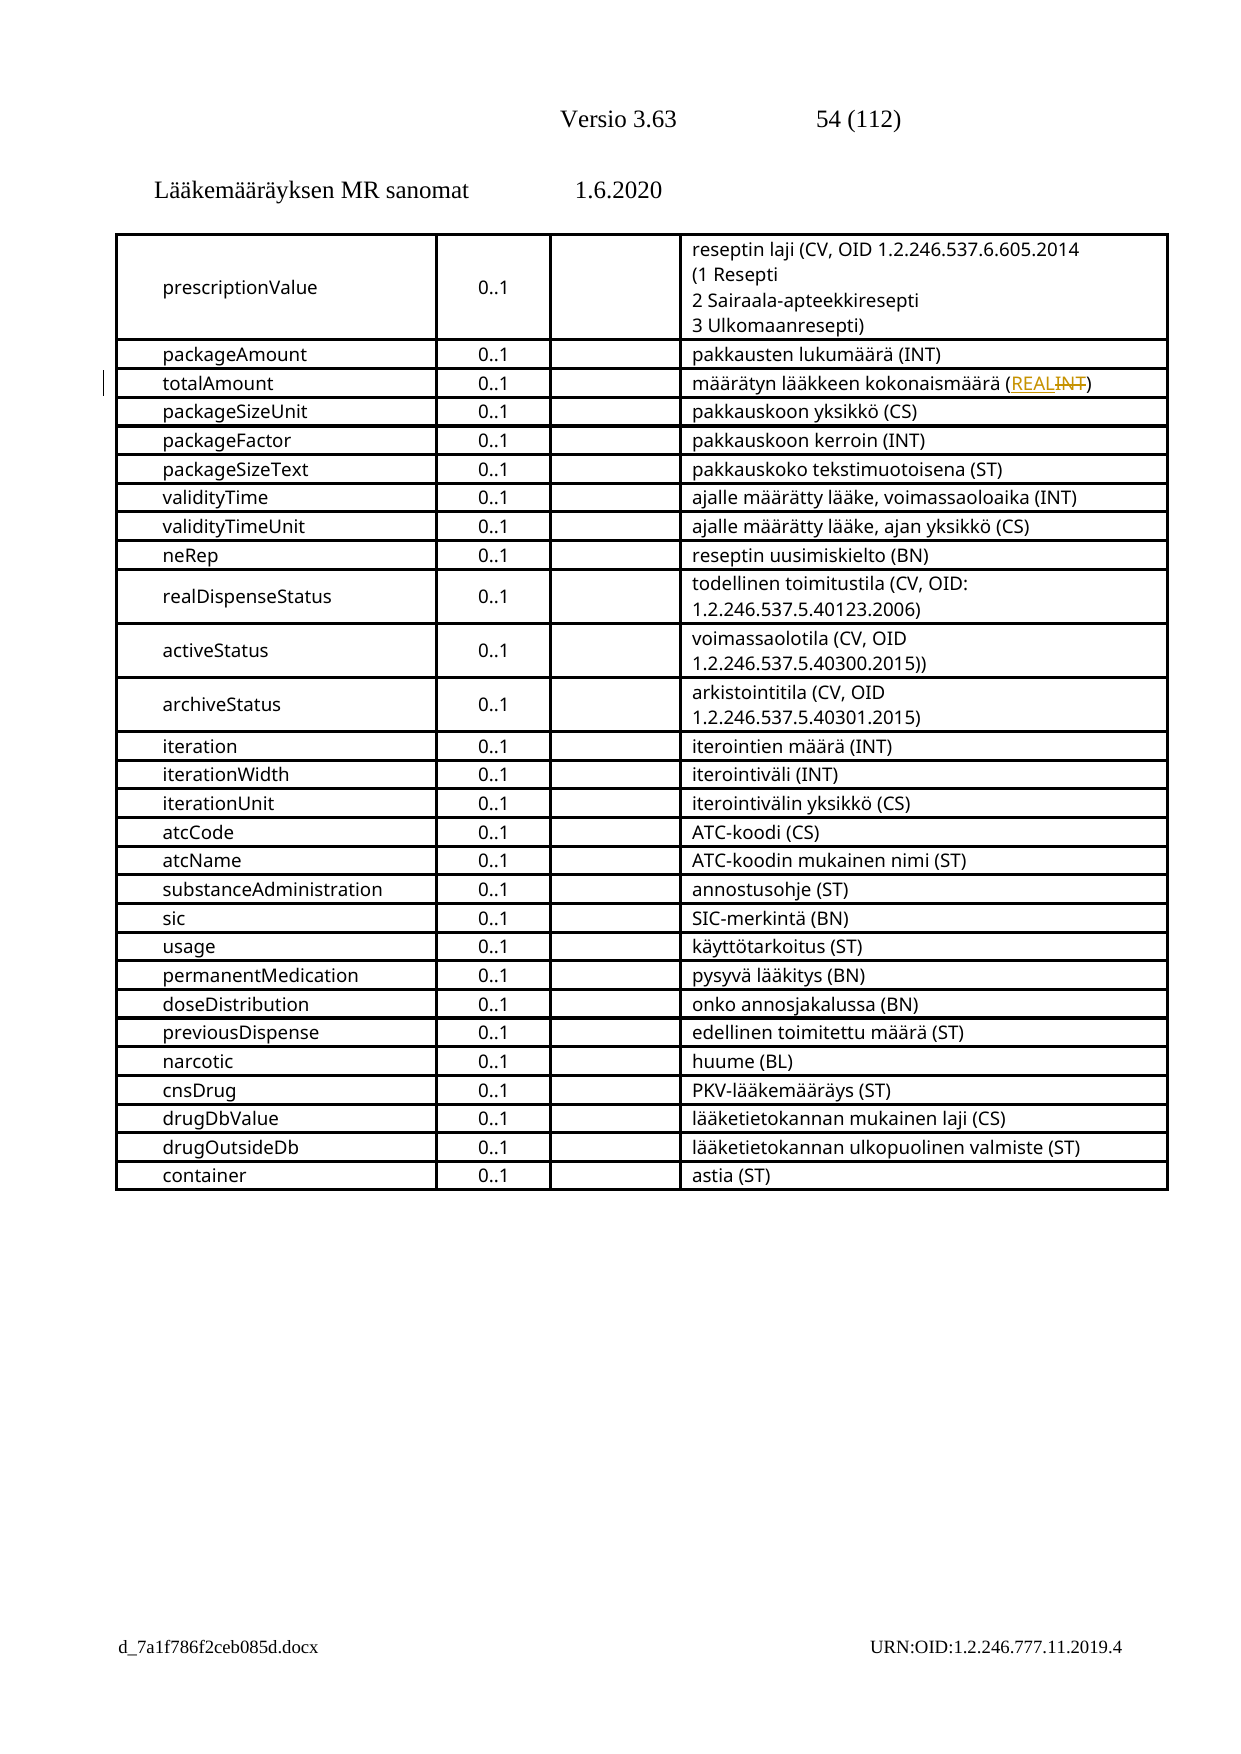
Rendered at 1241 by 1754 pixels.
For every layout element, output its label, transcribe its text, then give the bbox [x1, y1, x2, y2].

table_cell 0..1 [438, 679, 549, 730]
table_cell iterointien määrä (INT) [682, 733, 1166, 759]
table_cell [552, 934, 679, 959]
table_cell [552, 733, 679, 759]
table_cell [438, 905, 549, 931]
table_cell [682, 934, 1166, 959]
table_cell iterointiväli (INT) [682, 762, 1166, 787]
table_cell iteration [118, 733, 435, 759]
table_cell pakkauskoko tekstimuotoisena (ST) [682, 456, 1166, 482]
table_cell [552, 428, 679, 453]
table_cell atcName [118, 848, 435, 873]
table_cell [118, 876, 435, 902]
table_cell [552, 625, 679, 676]
table_cell [552, 370, 679, 396]
table_cell ajalle määrätty lääke, ajan yksikkö (CS) [682, 513, 1166, 539]
table_cell [552, 341, 679, 367]
table_cell voimassaolotila (CV, OID 1.2.246.537.5.40300.2015)) [682, 625, 1166, 676]
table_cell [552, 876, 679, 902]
table_cell neRep [118, 542, 435, 567]
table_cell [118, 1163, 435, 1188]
table_cell [552, 762, 679, 787]
table_cell 0..1 [438, 513, 549, 539]
table_cell määrätyn lääkkeen kokonaismäärä () [682, 370, 1166, 396]
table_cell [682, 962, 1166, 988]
table_cell iterationWidth [118, 762, 435, 787]
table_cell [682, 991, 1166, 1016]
table_cell [552, 679, 679, 730]
table_cell 0..1 [438, 428, 549, 453]
table_cell 0..1 [438, 625, 549, 676]
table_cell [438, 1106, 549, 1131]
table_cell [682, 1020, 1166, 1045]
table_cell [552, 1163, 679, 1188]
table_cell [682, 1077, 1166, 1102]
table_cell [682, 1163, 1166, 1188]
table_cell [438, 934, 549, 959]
table_cell pakkausten lukumäärä (INT) [682, 341, 1166, 367]
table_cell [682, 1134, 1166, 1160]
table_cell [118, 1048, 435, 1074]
table_cell atcCode [118, 819, 435, 844]
table_cell [552, 513, 679, 539]
table_cell [552, 542, 679, 567]
table_cell 0..1 [438, 762, 549, 787]
table_cell totalAmount [118, 370, 435, 396]
table_cell reseptin uusimiskielto (BN) [682, 542, 1166, 567]
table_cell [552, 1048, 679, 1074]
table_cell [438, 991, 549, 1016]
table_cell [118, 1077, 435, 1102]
table_cell activeStatus [118, 625, 435, 676]
table_cell [552, 485, 679, 510]
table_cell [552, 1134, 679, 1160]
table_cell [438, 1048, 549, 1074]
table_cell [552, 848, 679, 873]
table_cell [552, 819, 679, 844]
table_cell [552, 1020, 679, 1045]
table_cell 0..1 [438, 571, 549, 622]
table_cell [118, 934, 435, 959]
table_cell 0..1 [438, 485, 549, 510]
table_cell validityTimeUnit [118, 513, 435, 539]
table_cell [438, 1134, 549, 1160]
table_cell ATC-koodi (CS) [682, 819, 1166, 844]
table_cell pakkauskoon kerroin (INT) [682, 428, 1166, 453]
table_cell 0..1 [438, 456, 549, 482]
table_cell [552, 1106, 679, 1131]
table_cell todellinen toimitustila (CV, OID: 1.2.246.537.5.40123.2006) [682, 571, 1166, 622]
table_cell 0..1 [438, 399, 549, 424]
table_cell pakkauskoon yksikkö (CS) [682, 399, 1166, 424]
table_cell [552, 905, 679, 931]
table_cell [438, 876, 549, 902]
table_cell [552, 456, 679, 482]
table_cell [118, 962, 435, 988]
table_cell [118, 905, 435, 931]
table_cell 0..1 [438, 790, 549, 816]
table_cell archiveStatus [118, 679, 435, 730]
table_cell [552, 399, 679, 424]
table_cell realDispenseStatus [118, 571, 435, 622]
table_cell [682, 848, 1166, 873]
table_cell prescriptionValue [118, 236, 435, 338]
table_cell 0..1 [438, 819, 549, 844]
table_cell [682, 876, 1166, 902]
table_cell packageAmount [118, 341, 435, 367]
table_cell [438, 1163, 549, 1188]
table_cell iterointivälin yksikkö (CS) [682, 790, 1166, 816]
table_cell [552, 790, 679, 816]
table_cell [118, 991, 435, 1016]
table_cell 0..1 [438, 848, 549, 873]
table_cell arkistointitila (CV, OID 1.2.246.537.5.40301.2015) [682, 679, 1166, 730]
table_cell 0..1 [438, 542, 549, 567]
table_cell validityTime [118, 485, 435, 510]
table_cell [552, 236, 679, 338]
table_cell 0..1 [438, 370, 549, 396]
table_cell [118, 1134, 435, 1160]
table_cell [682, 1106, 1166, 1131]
table_cell iterationUnit [118, 790, 435, 816]
table_cell 0..1 [438, 341, 549, 367]
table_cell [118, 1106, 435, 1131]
table_cell packageFactor [118, 428, 435, 453]
table_cell [552, 571, 679, 622]
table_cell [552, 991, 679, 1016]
table_cell ajalle määrätty lääke, voimassaoloaika (INT) [682, 485, 1166, 510]
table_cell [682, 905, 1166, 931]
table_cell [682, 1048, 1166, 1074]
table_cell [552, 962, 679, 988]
table_cell packageSizeText [118, 456, 435, 482]
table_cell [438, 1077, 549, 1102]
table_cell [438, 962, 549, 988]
table_cell reseptin laji (CV, OID 1.2.246.537.6.605.2014 (1 Resepti 2 Sairaala-apteekkiresepti 3 Ulkomaanresepti) [682, 236, 1166, 338]
table_cell 0..1 [438, 236, 549, 338]
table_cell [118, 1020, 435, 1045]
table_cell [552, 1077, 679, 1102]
table_cell packageSizeUnit [118, 399, 435, 424]
table_cell 0..1 [438, 733, 549, 759]
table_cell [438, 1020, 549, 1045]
